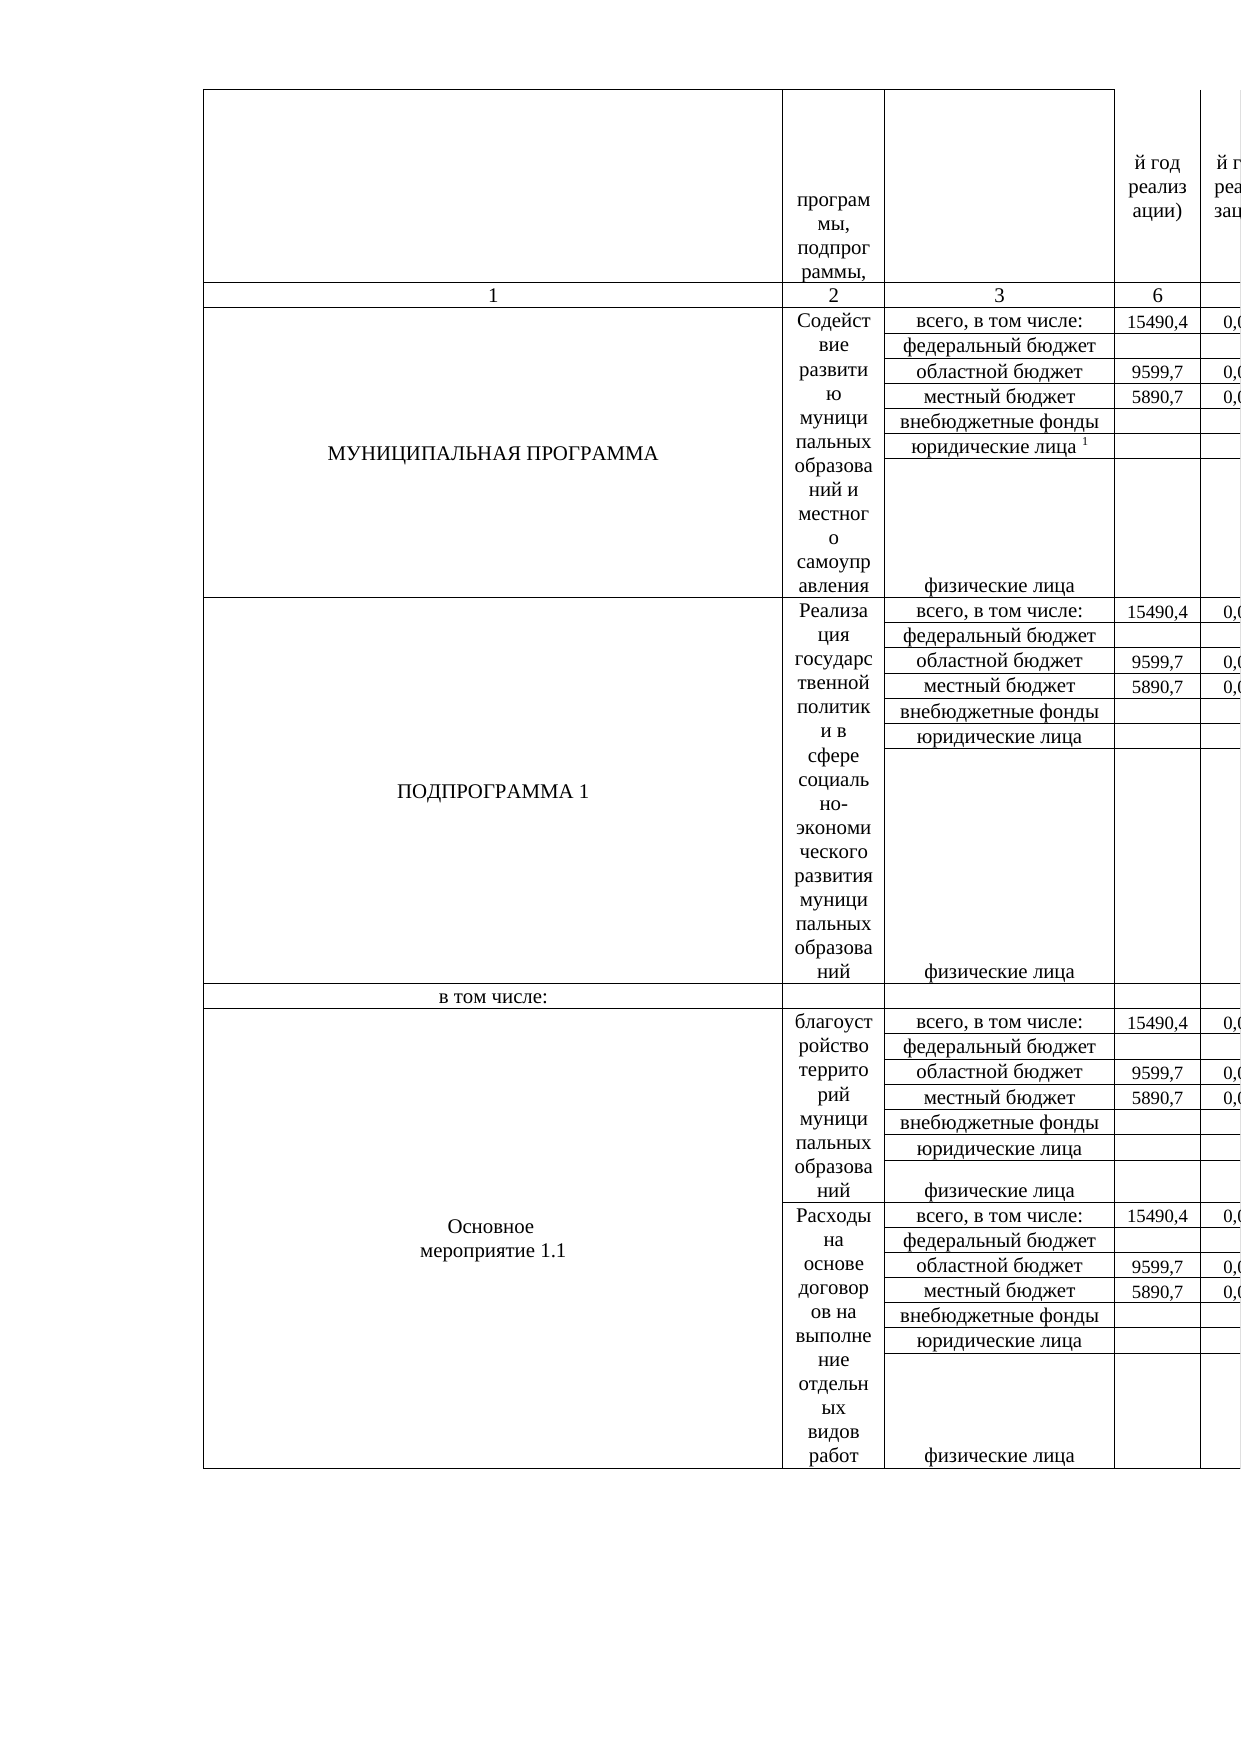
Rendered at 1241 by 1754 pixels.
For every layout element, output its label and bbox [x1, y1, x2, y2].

table_header [192, 89, 1240, 1665]
